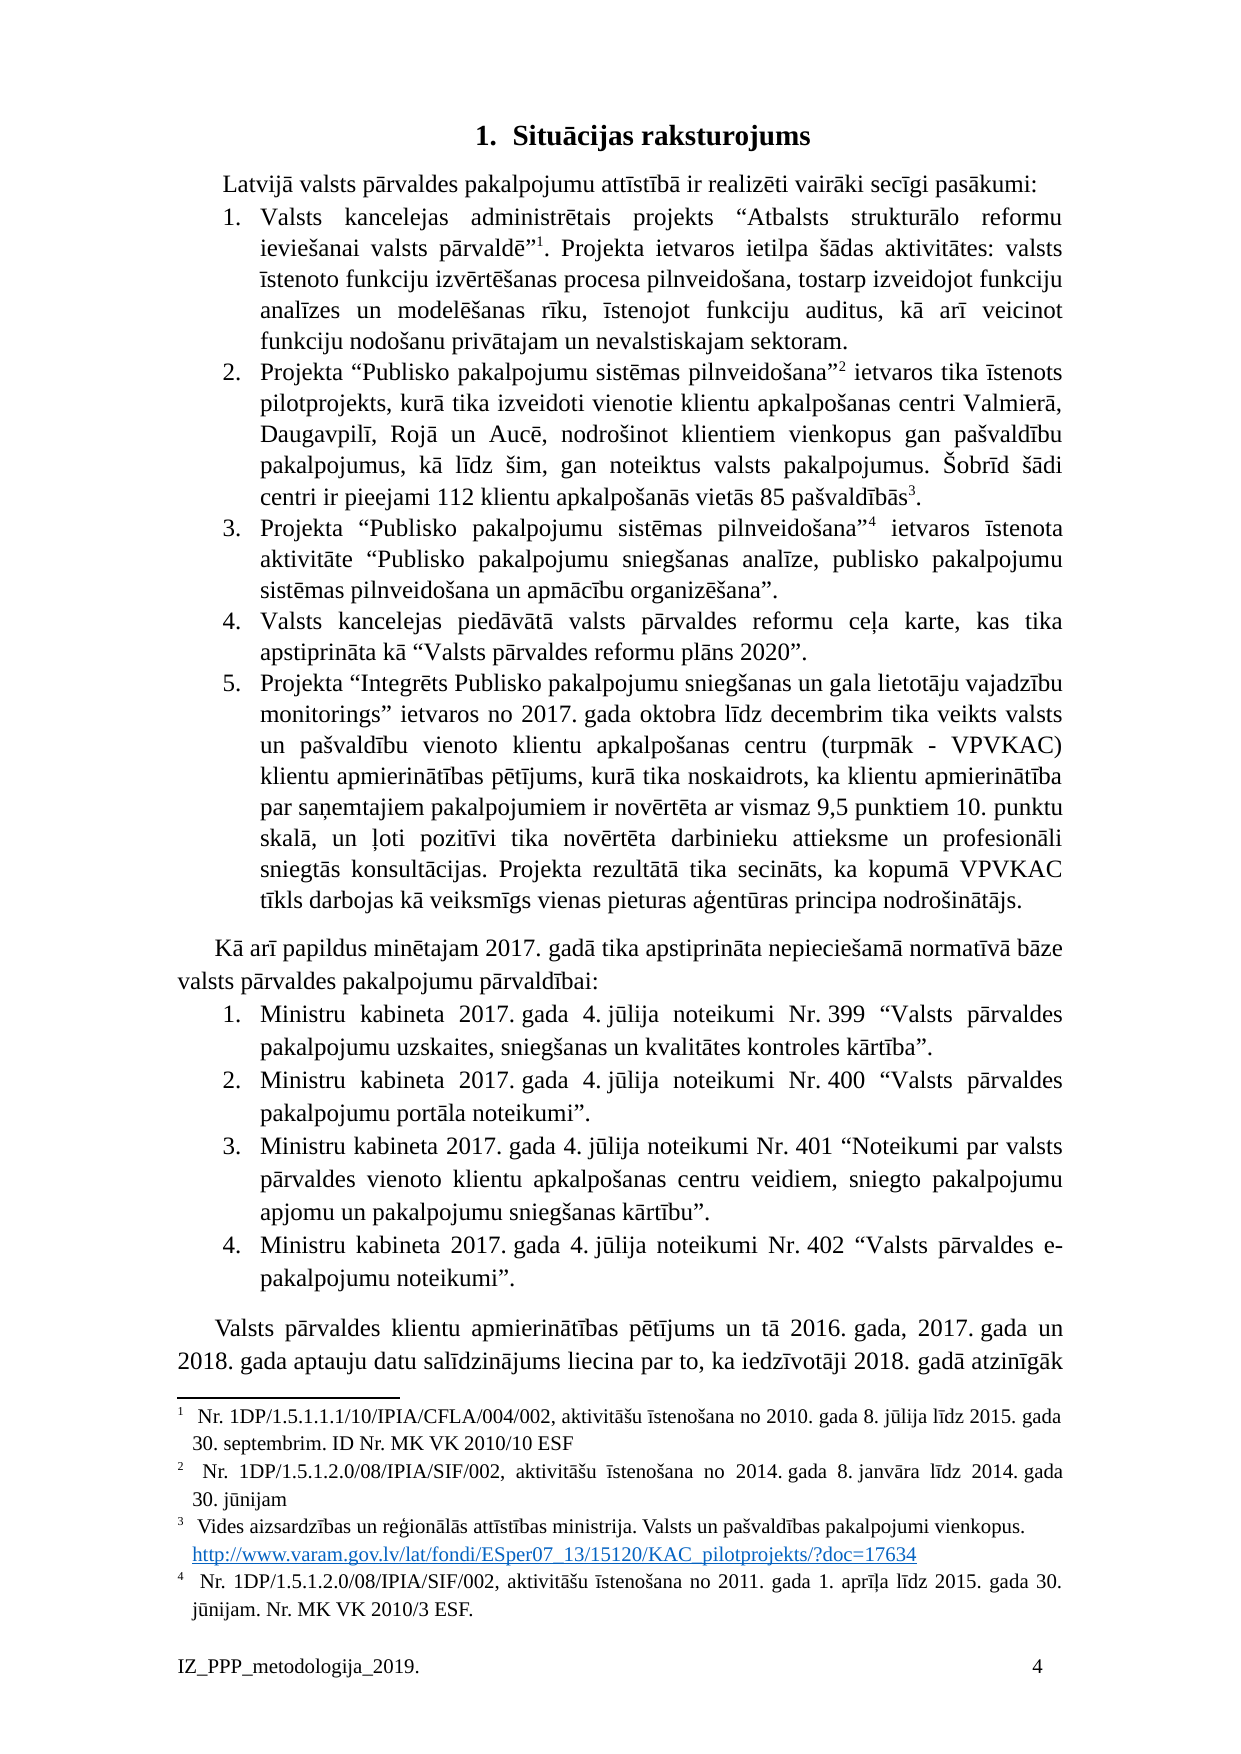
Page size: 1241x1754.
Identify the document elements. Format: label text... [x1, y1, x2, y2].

list Ministru kabineta 2017. gada 4. jūlija noteikumi Nr. 401 “Noteikumi par valsts pārvaldes vienoto klientu apkalpošanas centru veidiem, sniegto pakalpojumu apjomu un pakalpojumu sniegšanas kārtību”. [222, 1131, 1063, 1226]
text Kā arī papildus minētajam 2017. gadā tika apstiprināta nepieciešamā normatīvā bāze valsts pārvaldes pakalpojumu pārvaldībai: [177, 933, 1063, 994]
list Valsts kancelejas administrētais projekts “Atbalsts strukturālo reformu ieviešanai valsts pārvaldē”. Projekta ietvaros ietilpa šādas aktivitātes: valsts īstenoto funkciju izvērtēšanas procesa pilnveidošana, tostarp izveidojot funkciju analīzes un modelēšanas rīku, īstenojot funkciju auditus, kā arī veicinot funkciju nodošanu privātajam un nevalstiskajam sektoram. [222, 202, 1063, 355]
subtitle Situācijas raksturojums [222, 118, 1063, 152]
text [177, 1313, 1063, 1374]
list Ministru kabineta 2017. gada 4. jūlija noteikumi Nr. 402 “Valsts pārvaldes e-pakalpojumu noteikumi”. [222, 1230, 1063, 1292]
list Valsts kancelejas piedāvātā valsts pārvaldes reformu ceļa karte, kas tika apstiprināta kā “Valsts pārvaldes reformu plāns 2020”. [222, 606, 1063, 666]
list Ministru kabineta 2017. gada 4. jūlija noteikumi Nr. 400 “Valsts pārvaldes pakalpojumu portāla noteikumi”. [222, 1065, 1063, 1127]
list Projekta “Integrēts Publisko pakalpojumu sniegšanas un gala lietotāju vajadzību monitorings” ietvaros no 2017. gada oktobra līdz decembrim tika veikts valsts un pašvaldību vienoto klientu apkalpošanas centru (turpmāk - VPVKAC) klientu apmierinātības pētījums, kurā tika noskaidrots, ka klientu apmierinātība par saņemtajiem pakalpojumiem ir novērtēta ar vismaz 9,5 punktiem 10. punktu skalā, un ļoti pozitīvi tika novērtēta darbinieku attieksme un profesionāli sniegtās konsultācijas. Projekta rezultātā tika secināts, ka kopumā VPVKAC tīkls darbojas kā veiksmīgs vienas pieturas aģentūras principa nodrošinātājs. [222, 668, 1063, 914]
list Projekta “Publisko pakalpojumu sistēmas pilnveidošana” ietvaros tika īstenots pilotprojekts, kurā tika izveidoti vienotie klientu apkalpošanas centri Valmierā, Daugavpilī, Rojā un Aucē, nodrošinot klientiem vienkopus gan pašvaldību pakalpojumus, kā līdz šim, gan noteiktus valsts pakalpojumus. Šobrīd šādi centri ir pieejami 112 klientu apkalpošanās vietās 85 pašvaldībās. [222, 357, 1063, 510]
list Projekta “Publisko pakalpojumu sistēmas pilnveidošana” ietvaros īstenota aktivitāte “Publisko pakalpojumu sniegšanas analīze, publisko pakalpojumu sistēmas pilnveidošana un apmācību organizēšana”. [222, 513, 1063, 603]
text Latvijā valsts pārvaldes pakalpojumu attīstībā ir realizēti vairāki secīgi pasākumi: [177, 169, 1063, 198]
list Ministru kabineta 2017. gada 4. jūlija noteikumi Nr. 399 “Valsts pārvaldes pakalpojumu uzskaites, sniegšanas un kvalitātes kontroles kārtība”. [222, 999, 1063, 1061]
